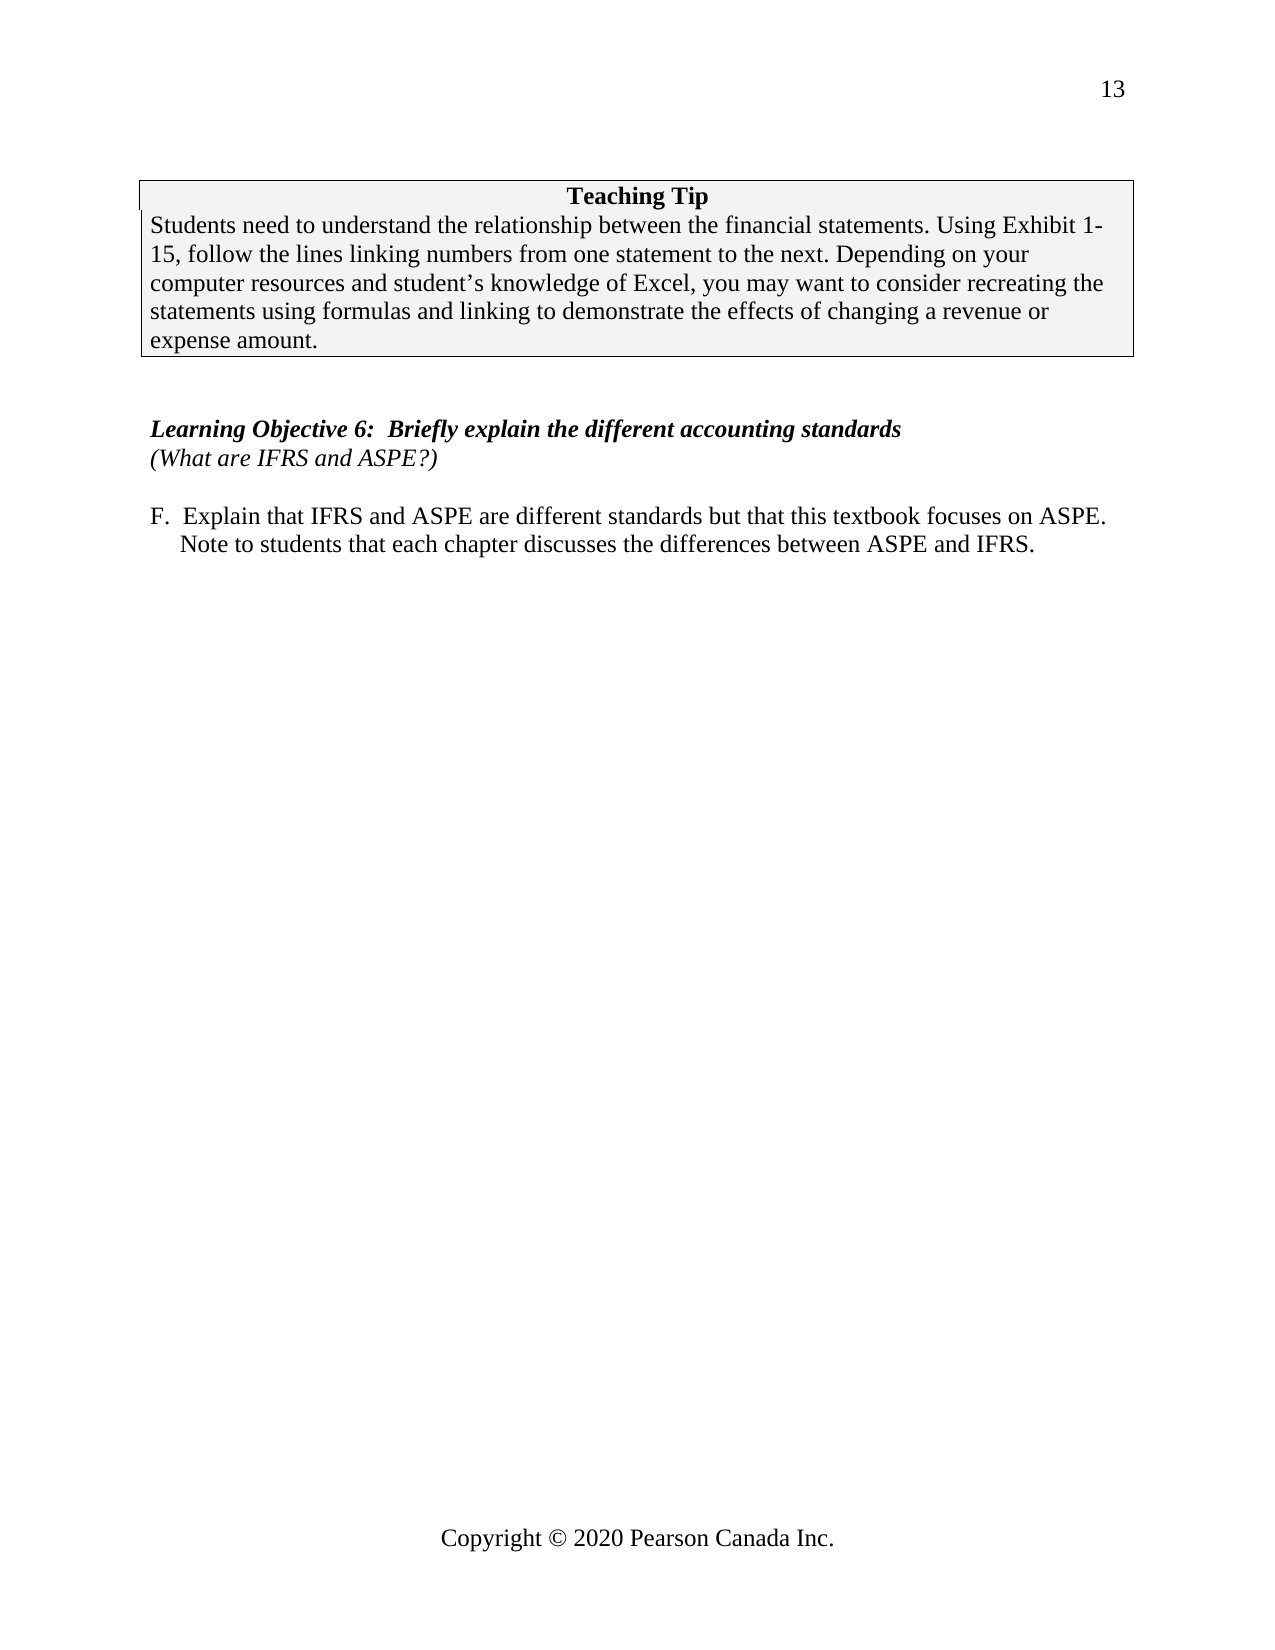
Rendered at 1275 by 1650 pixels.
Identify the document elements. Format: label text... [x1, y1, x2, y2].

text Teaching Tip [140, 181, 1133, 210]
subtitle (What are IFRS and ASPE?) [150, 443, 1125, 472]
text Students need to understand the relationship between the financial statements. Using Exhibit 1-15, follow the lines linking numbers from one statement to the next. Depending on your computer resources and student’s knowledge of Excel, you may want to consider recreating the statements using formulas and linking to demonstrate the effects of changing a revenue or expense amount. [142, 210, 1133, 356]
subtitle Learning Objective 6: Briefly explain the different accounting standards [150, 414, 1125, 443]
text F. Explain that IFRS and ASPE are different standards but that this textbook focuses on ASPE. Note to students that each chapter discusses the differences between ASPE and IFRS. [150, 501, 1125, 558]
